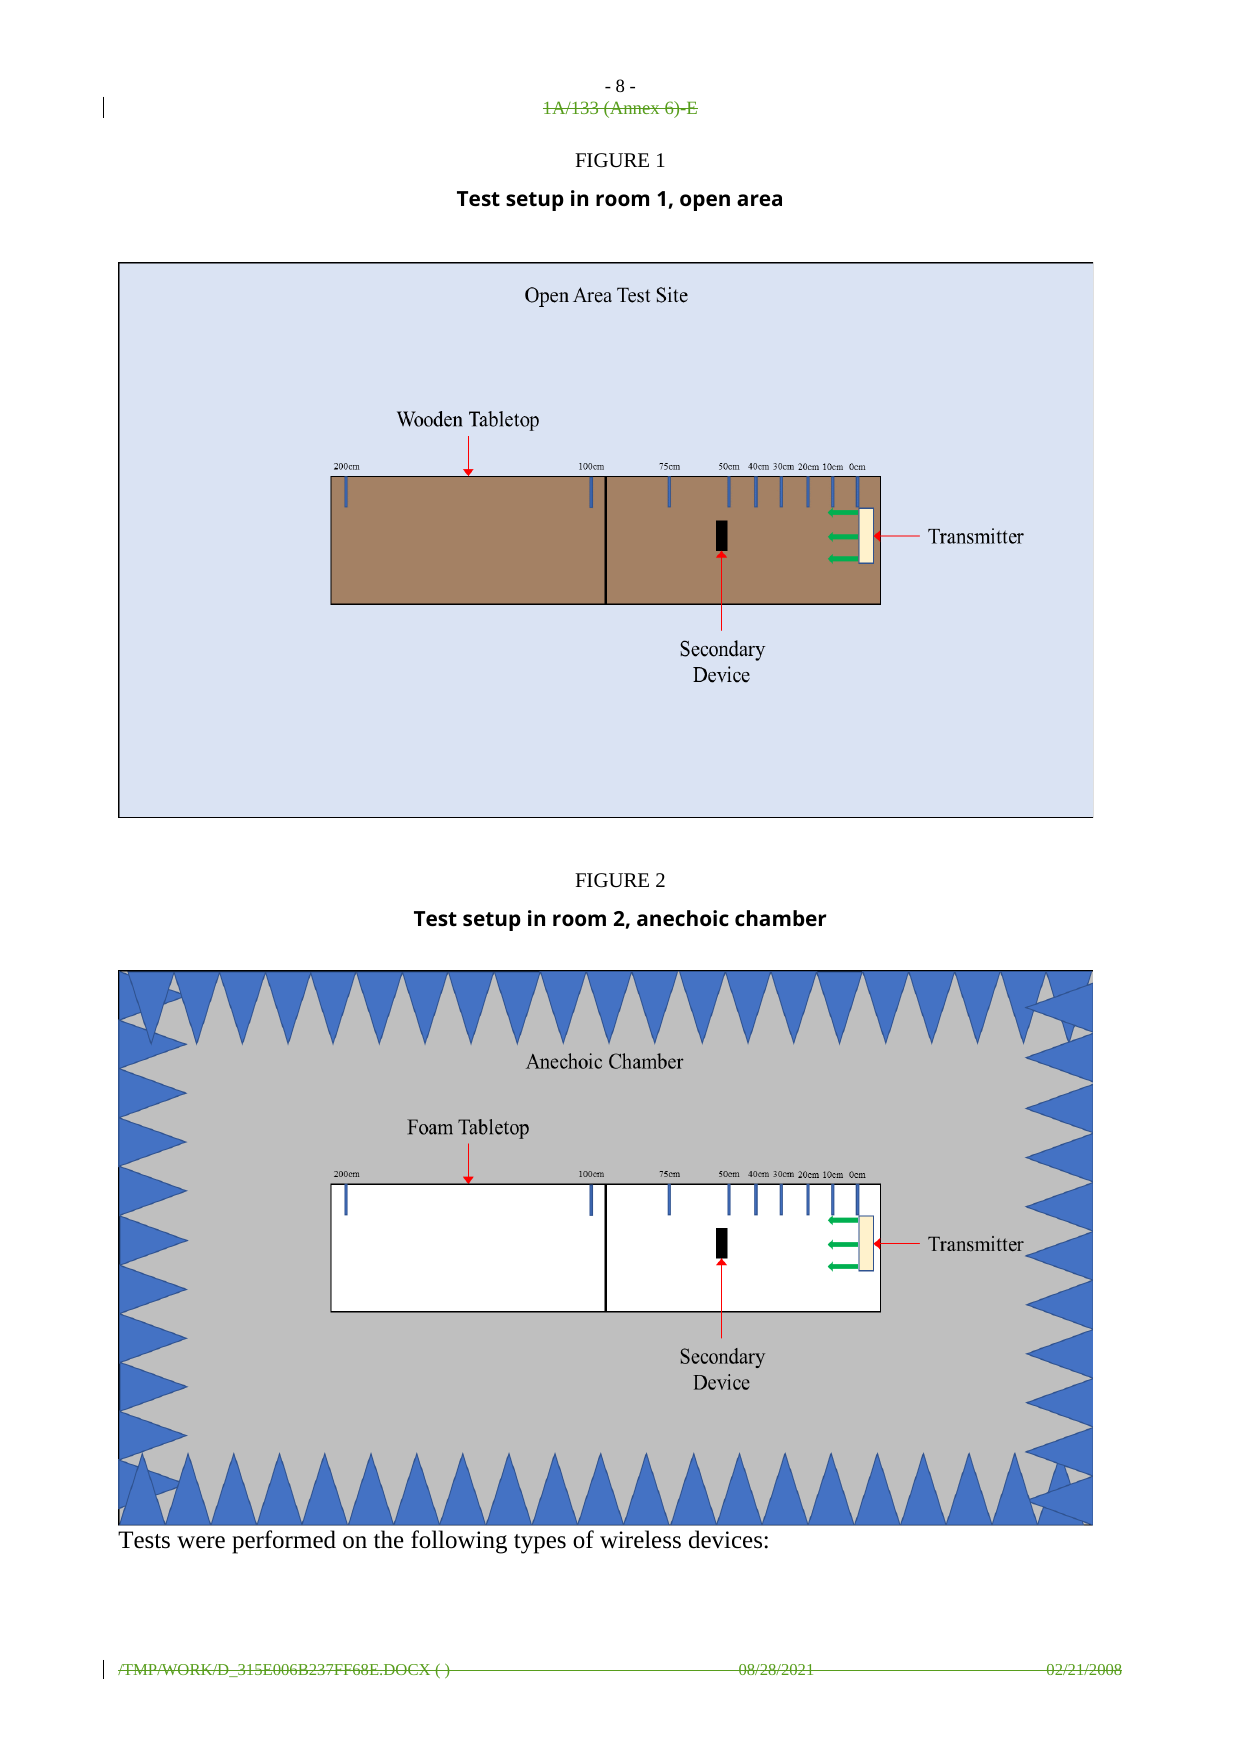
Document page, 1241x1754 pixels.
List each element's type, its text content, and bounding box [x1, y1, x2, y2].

text Figure 1 [118, 148, 1122, 172]
picture [118, 970, 1093, 1526]
picture [118, 262, 1094, 818]
title Test setup in room 2, anechoic chamber [118, 904, 1122, 933]
text Figure 2 [118, 868, 1122, 892]
title Test setup in room 1, open area [118, 184, 1122, 213]
text Tests were performed on the following types of wireless devices: [118, 1525, 1122, 1554]
